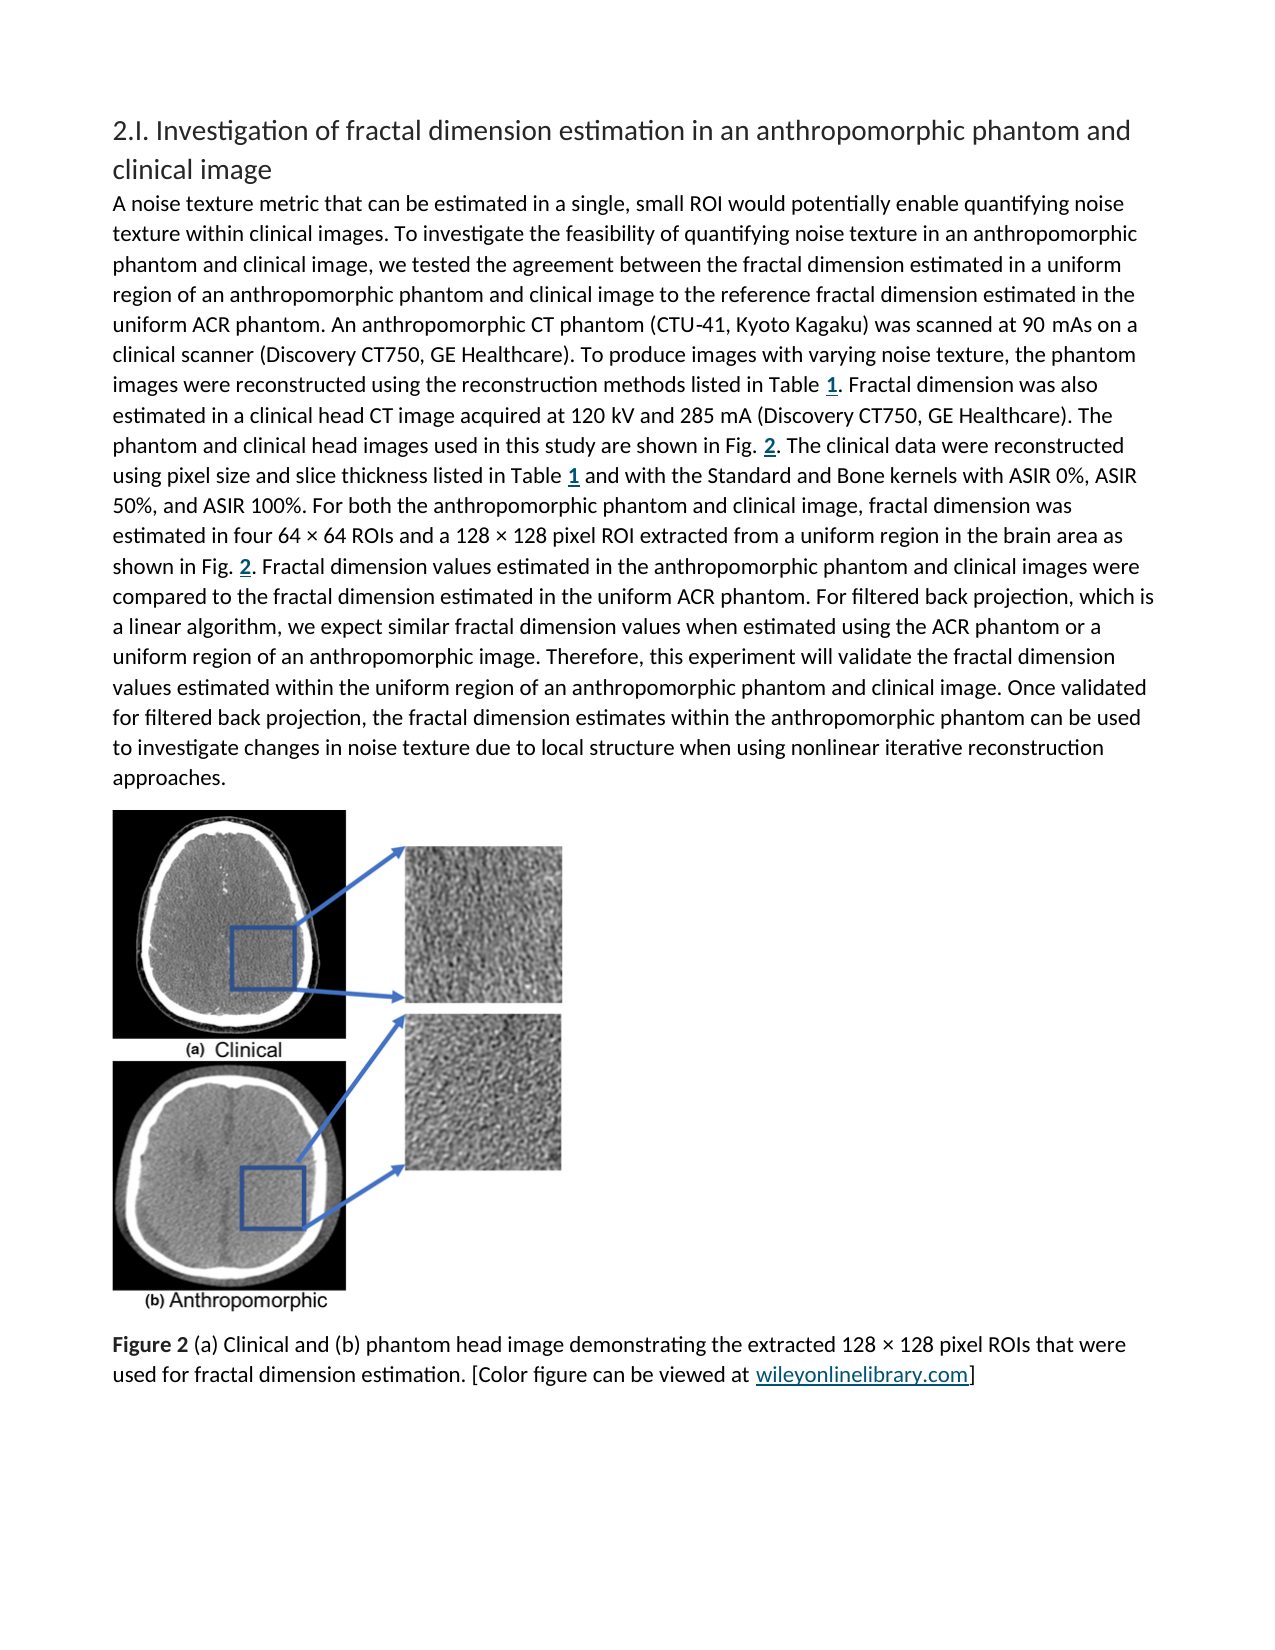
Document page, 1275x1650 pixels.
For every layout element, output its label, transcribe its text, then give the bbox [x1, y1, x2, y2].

text A noise texture metric that can be estimated in a single, small ROI would potentially enable quantifying noise texture within clinical images. To investigate the feasibility of quantifying noise texture in an anthropomorphic phantom and clinical image, we tested the agreement between the fractal dimension estimated in a uniform region of an anthropomorphic phantom and clinical image to the reference fractal dimension estimated in the uniform ACR phantom. An anthropomorphic CT phantom (CTU‐41, Kyoto Kagaku) was scanned at 90 mAs on a clinical scanner (Discovery CT750, GE Healthcare). To produce images with varying noise texture, the phantom images were reconstructed using the reconstruction methods listed in Table 1. Fractal dimension was also estimated in a clinical head CT image acquired at 120 kV and 285 mA (Discovery CT750, GE Healthcare). The phantom and clinical head images used in this study are shown in Fig. 2. The clinical data were reconstructed using pixel size and slice thickness listed in Table 1 and with the Standard and Bone kernels with ASIR 0%, ASIR 50%, and ASIR 100%. For both the anthropomorphic phantom and clinical image, fractal dimension was estimated in four 64 × 64 ROIs and a 128 × 128 pixel ROI extracted from a uniform region in the brain area as shown in Fig. 2. Fractal dimension values estimated in the anthropomorphic phantom and clinical images were compared to the fractal dimension estimated in the uniform ACR phantom. For filtered back projection, which is a linear algorithm, we expect similar fractal dimension values when estimated using the ACR phantom or a uniform region of an anthropomorphic image. Therefore, this experiment will validate the fractal dimension values estimated within the uniform region of an anthropomorphic phantom and clinical image. Once validated for filtered back projection, the fractal dimension estimates within the anthropomorphic phantom can be used to investigate changes in noise texture due to local structure when using nonlinear iterative reconstruction approaches. [112, 189, 1162, 791]
text Figure 2 (a) Clinical and (b) phantom head image demonstrating the extracted 128 × 128 pixel ROIs that were used for fractal dimension estimation. [Color figure can be viewed at wileyonlinelibrary.com] [112, 1330, 1162, 1388]
subtitle 2.I. Investigation of fractal dimension estimation in an anthropomorphic phantom and clinical image [112, 112, 1162, 187]
picture [112, 810, 563, 1312]
